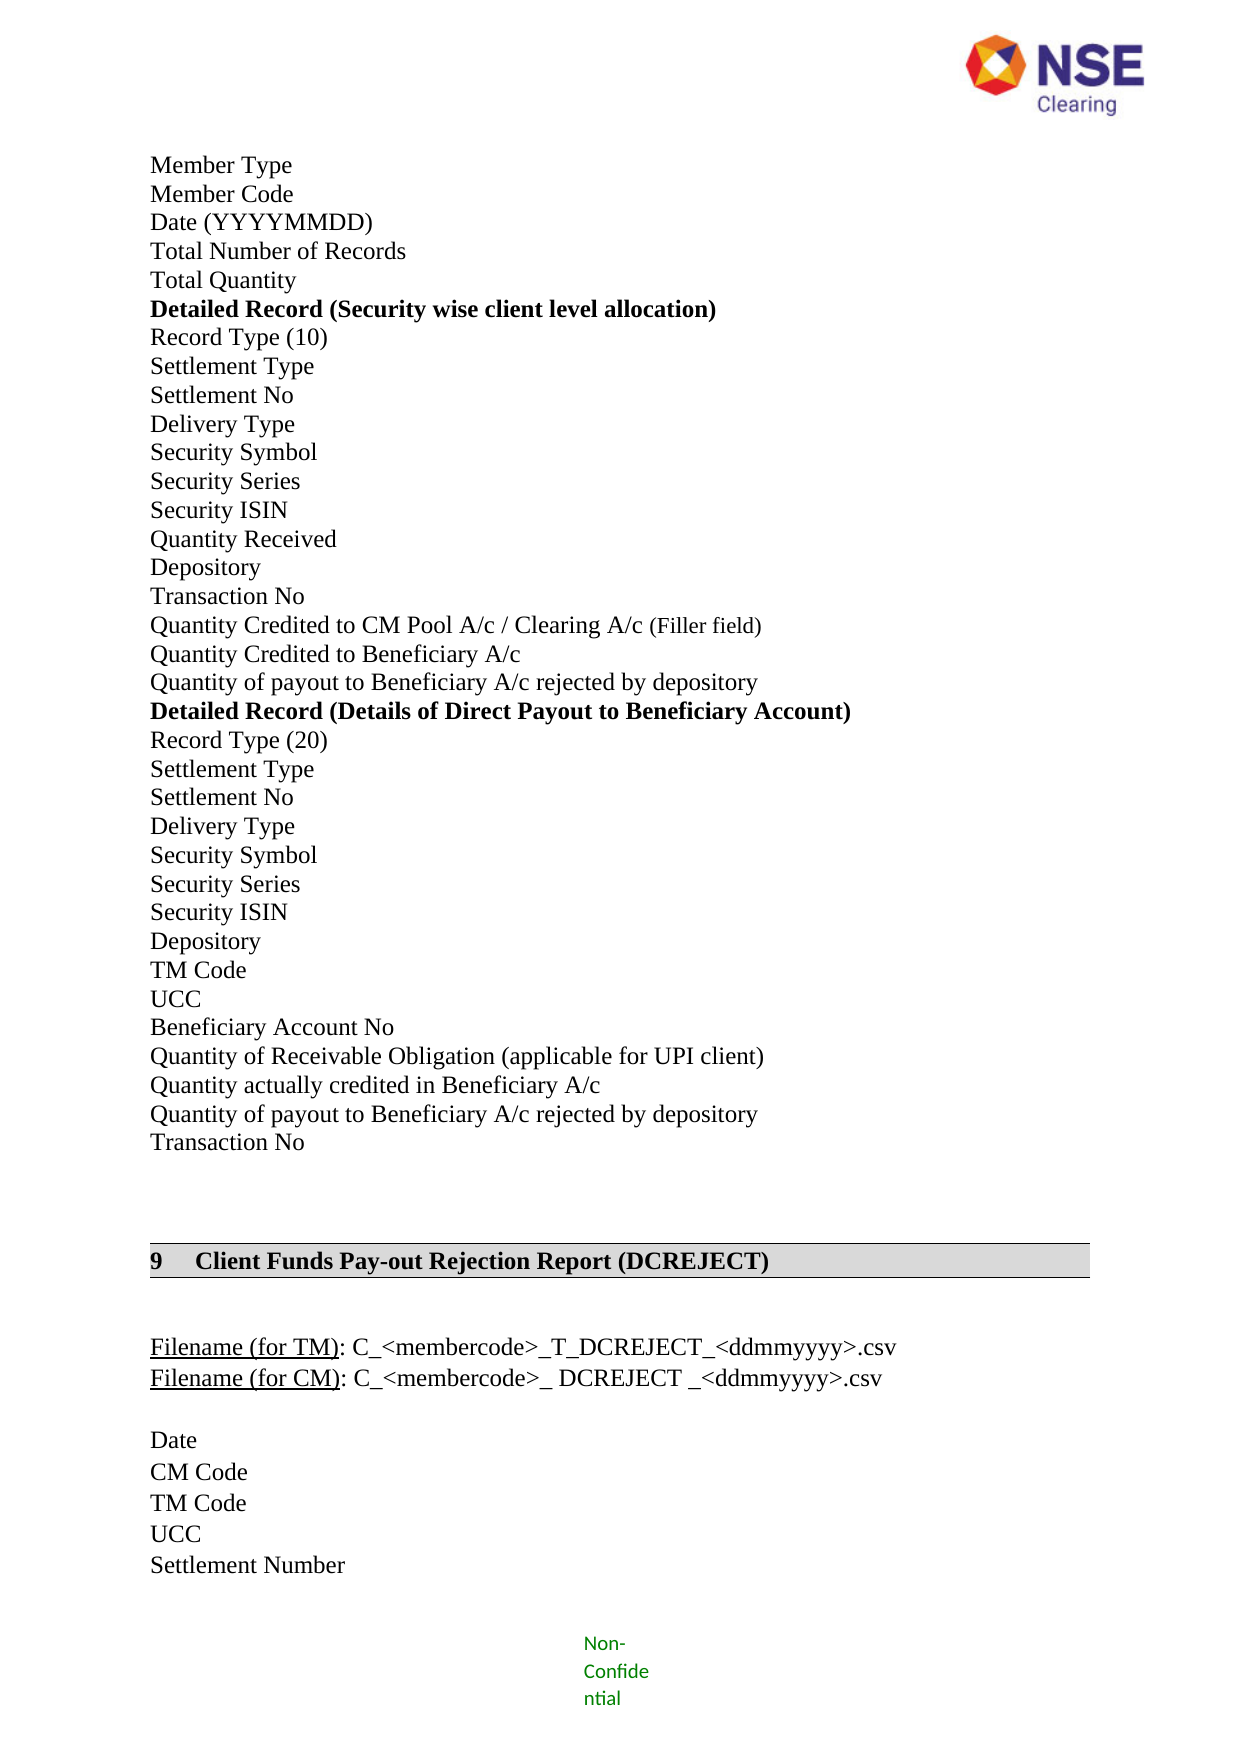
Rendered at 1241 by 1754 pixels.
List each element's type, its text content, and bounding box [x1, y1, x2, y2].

text Security ISIN [150, 495, 1090, 524]
text Settlement Number [150, 1550, 1090, 1578]
text Settlement No [150, 380, 1090, 409]
text Quantity actually credited in Beneficiary A/c [150, 1070, 1090, 1099]
text Detailed Record (Details of Direct Payout to Beneficiary Account) [150, 696, 1090, 725]
text UCC [150, 984, 1090, 1012]
text Filename (for TM): C_<membercode>_T_DCREJECT_<ddmmyyyy>.csv [150, 1332, 1090, 1361]
text Filename (for CM): C_<membercode>_ DCREJECT _<ddmmyyyy>.csv [150, 1363, 1090, 1392]
text Settlement Type [150, 754, 1090, 782]
text Record Type (20) [150, 725, 1090, 754]
text Transaction No [150, 581, 1090, 610]
text Depository [150, 552, 1090, 581]
text Transaction No [150, 1127, 1090, 1156]
text Detailed Record (Security wise client level allocation) [150, 294, 1090, 322]
text Delivery Type [150, 409, 1090, 437]
subtitle Client Funds Pay-out Rejection Report (DCREJECT) [150, 1244, 1090, 1277]
text Security Series [150, 466, 1090, 495]
text Record Type (10) [150, 322, 1090, 351]
text Settlement No [150, 782, 1090, 811]
text Date [150, 1426, 1090, 1454]
text Security Symbol [150, 437, 1090, 466]
text Member Type [150, 150, 1090, 179]
text Quantity of payout to Beneficiary A/c rejected by depository [150, 1099, 1090, 1127]
text Date (YYYYMMDD) [150, 207, 1090, 236]
text Security Series [150, 869, 1090, 897]
picture [929, 30, 1180, 120]
text Quantity of payout to Beneficiary A/c rejected by depository [150, 667, 1090, 696]
text Security ISIN [150, 897, 1090, 926]
text Delivery Type [150, 811, 1090, 840]
text Total Number of Records [150, 236, 1090, 265]
text Quantity Received [150, 524, 1090, 552]
text Security Symbol [150, 840, 1090, 869]
text Member Code [150, 179, 1090, 207]
text UCC [150, 1519, 1090, 1547]
text CM Code [150, 1457, 1090, 1485]
text Depository [150, 926, 1090, 955]
text Settlement Type [150, 351, 1090, 380]
text Beneficiary Account No [150, 1012, 1090, 1041]
text Total Quantity [150, 265, 1090, 294]
text Quantity Credited to Beneficiary A/c [150, 639, 1090, 667]
text Quantity Credited to CM Pool A/c / Clearing A/c (Filler field) [150, 610, 1090, 639]
text TM Code [150, 955, 1090, 984]
text Quantity of Receivable Obligation (applicable for UPI client) [150, 1041, 1090, 1070]
text TM Code [150, 1488, 1090, 1516]
